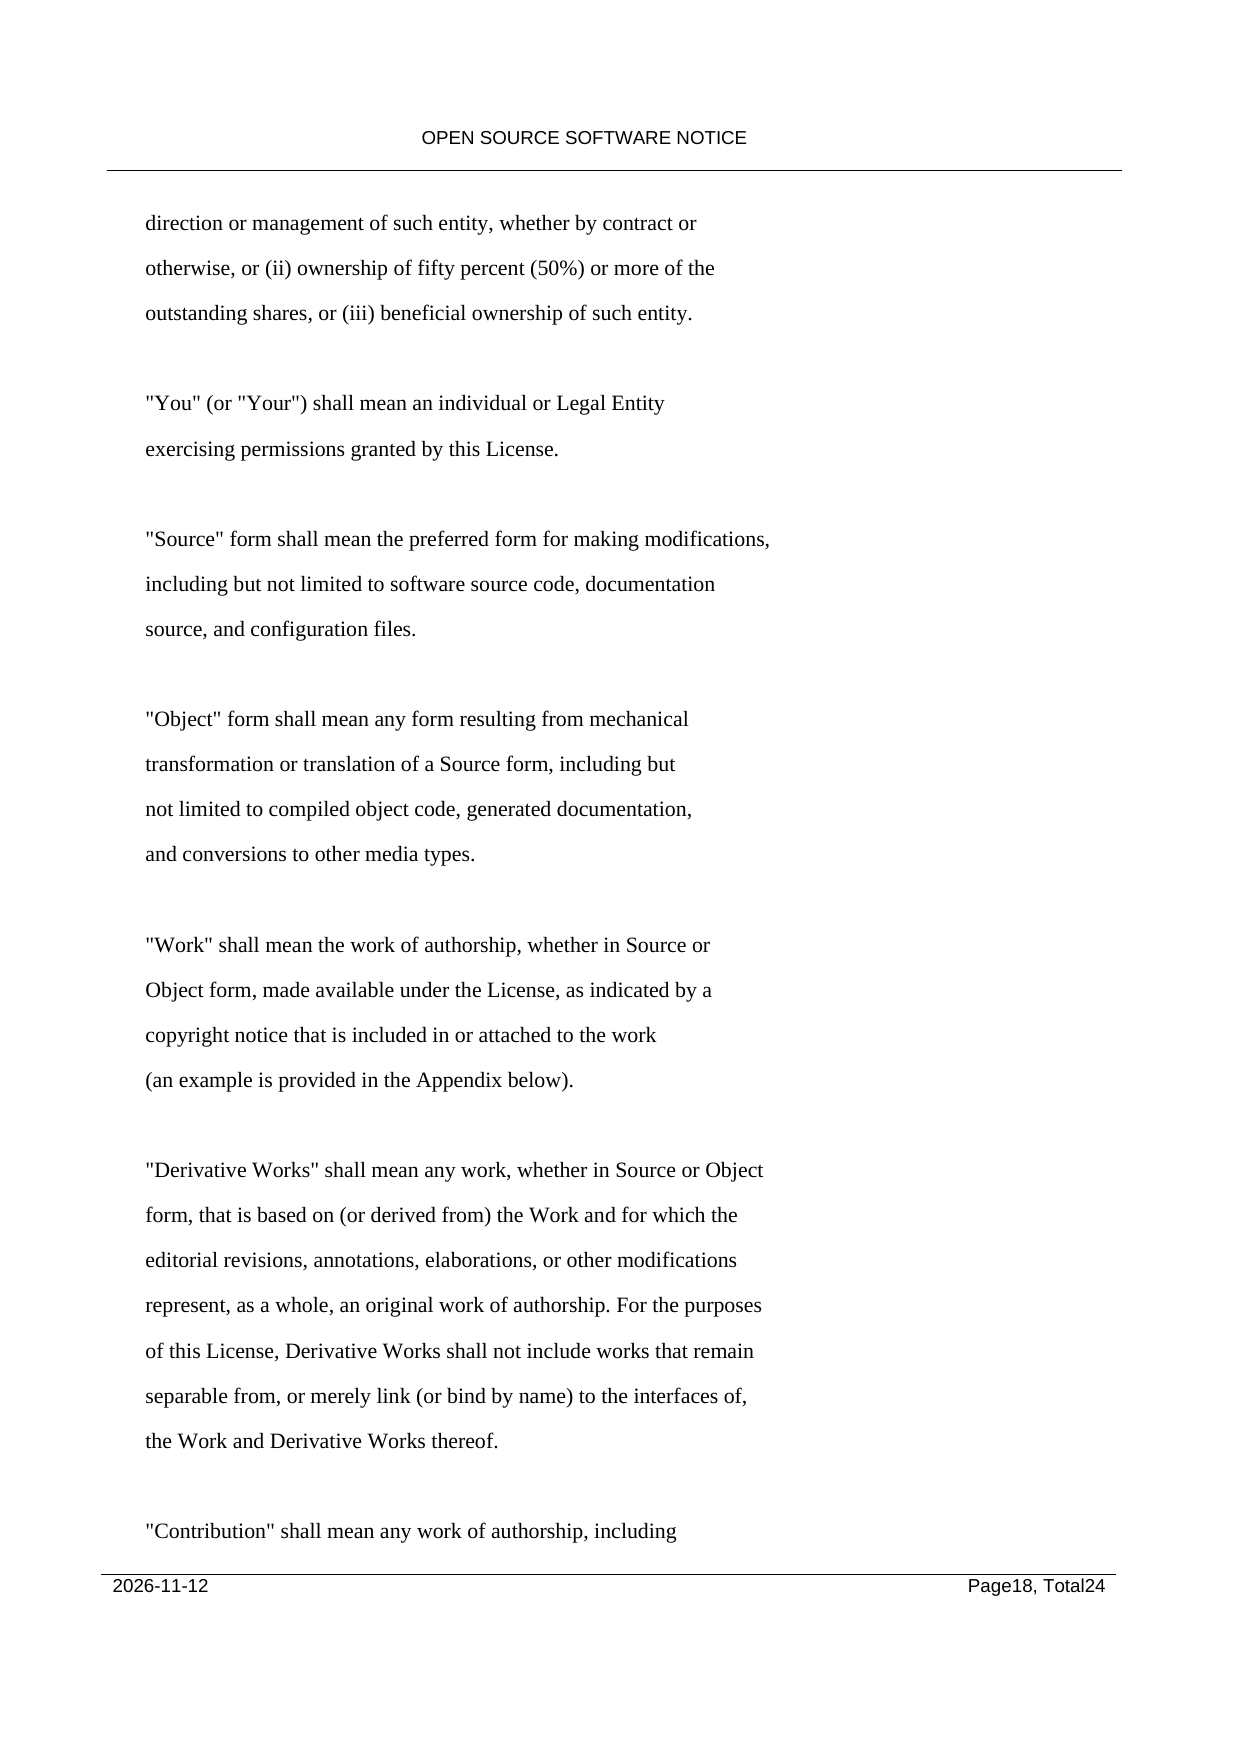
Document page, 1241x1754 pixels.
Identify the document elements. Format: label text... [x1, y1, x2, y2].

text "Object" form shall mean any form resulting from mechanical [112, 702, 1128, 735]
text outstanding shares, or (iii) beneficial ownership of such entity. [112, 297, 1128, 329]
text form, that is based on (or derived from) the Work and for which the [112, 1199, 1128, 1231]
text "Contribution" shall mean any work of authorship, including [112, 1514, 1128, 1547]
text not limited to compiled object code, generated documentation, [112, 793, 1128, 825]
text source, and configuration files. [112, 612, 1128, 645]
text "Derivative Works" shall mean any work, whether in Source or Object [112, 1153, 1128, 1186]
text of this License, Derivative Works shall not include works that remain [112, 1334, 1128, 1366]
text (an example is provided in the Appendix below). [112, 1063, 1128, 1096]
text otherwise, or (ii) ownership of fifty percent (50%) or more of the [112, 251, 1128, 284]
text direction or management of such entity, whether by contract or [112, 206, 1128, 239]
text "Work" shall mean the work of authorship, whether in Source or [112, 928, 1128, 961]
text transformation or translation of a Source form, including but [112, 748, 1128, 780]
text and conversions to other media types. [112, 838, 1128, 870]
text "Source" form shall mean the preferred form for making modifications, [112, 522, 1128, 554]
text exercising permissions granted by this License. [112, 432, 1128, 464]
text separable from, or merely link (or bind by name) to the interfaces of, [112, 1379, 1128, 1412]
text including but not limited to software source code, documentation [112, 567, 1128, 600]
text editorial revisions, annotations, elaborations, or other modifications [112, 1244, 1128, 1276]
text Object form, made available under the License, as indicated by a [112, 973, 1128, 1006]
text represent, as a whole, an original work of authorship. For the purposes [112, 1289, 1128, 1321]
text the Work and Derivative Works thereof. [112, 1424, 1128, 1457]
text copyright notice that is included in or attached to the work [112, 1018, 1128, 1051]
text "You" (or "Your") shall mean an individual or Legal Entity [112, 387, 1128, 419]
